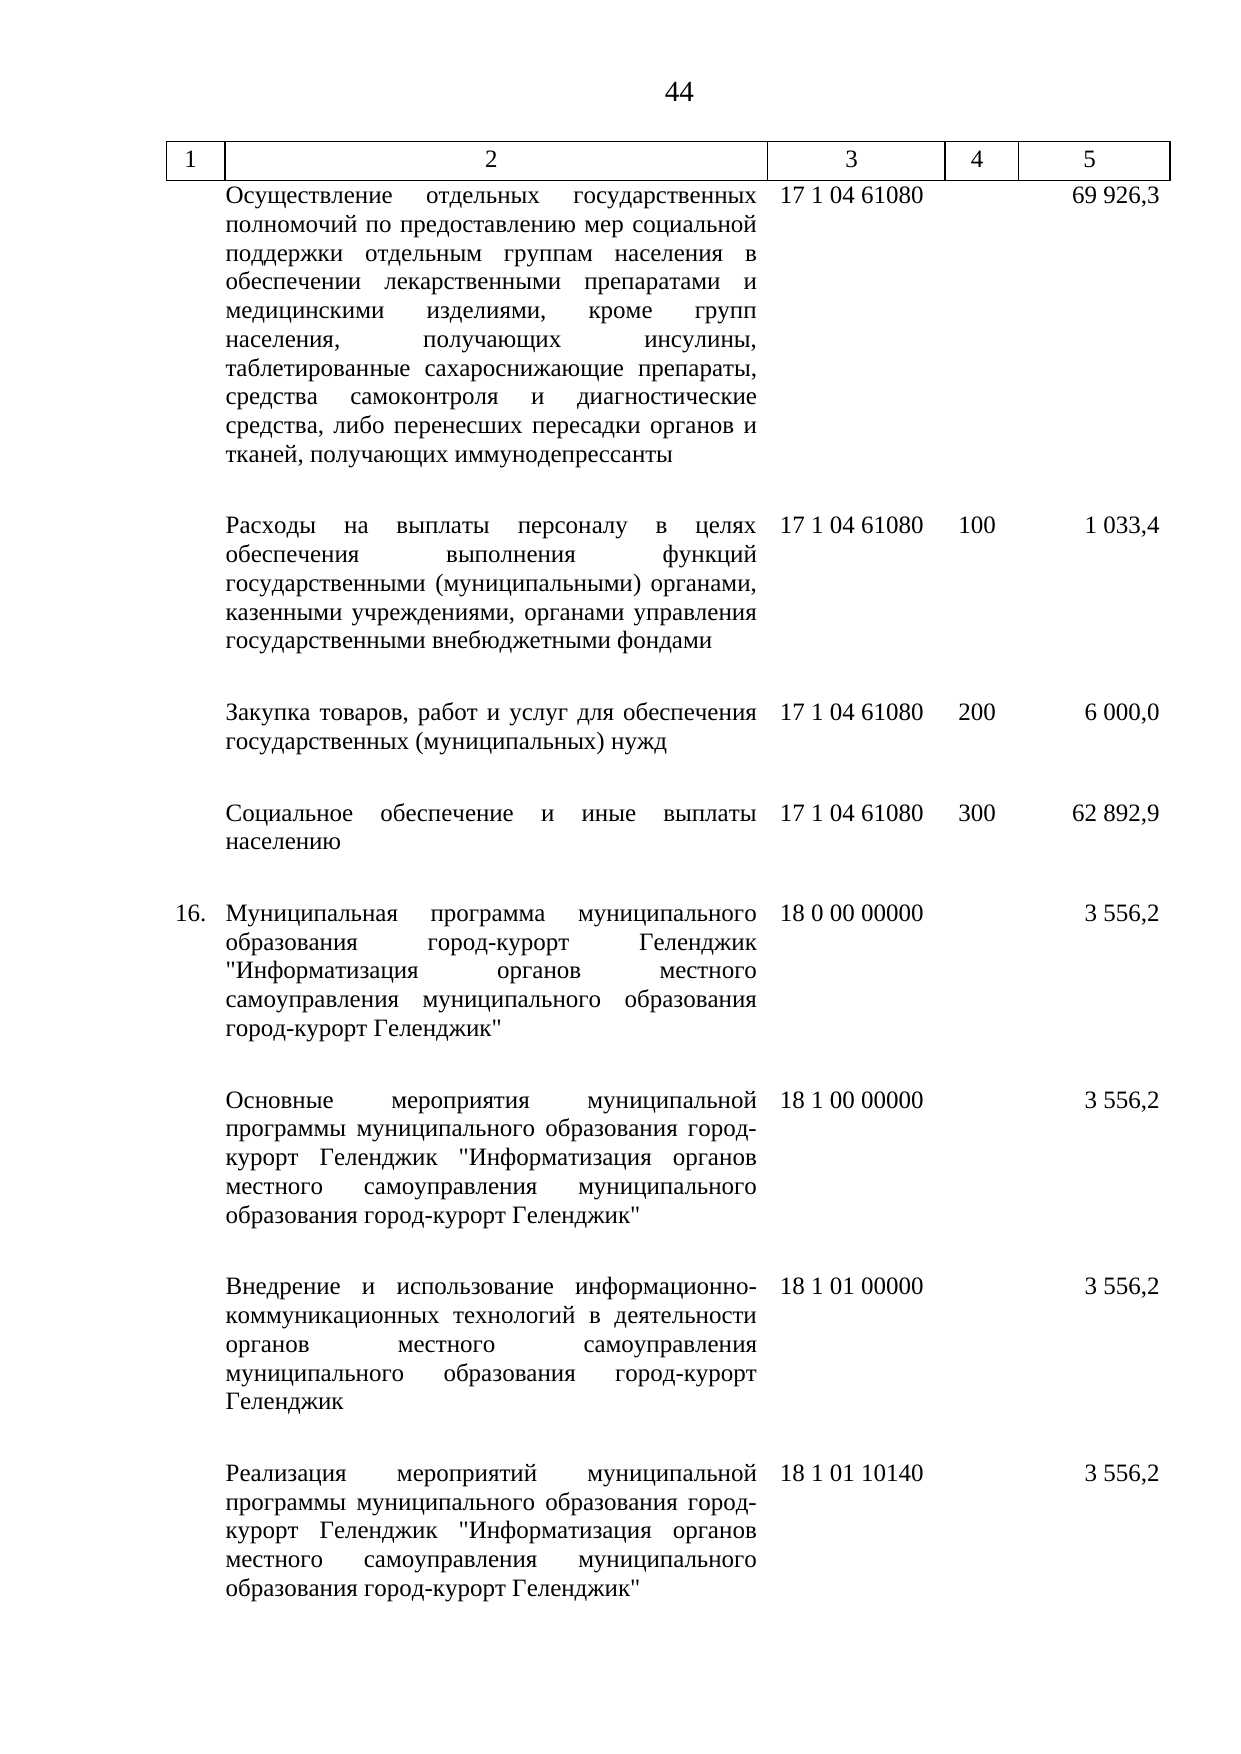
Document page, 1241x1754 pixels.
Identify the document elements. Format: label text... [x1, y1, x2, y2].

table_header 3 [768, 142, 944, 180]
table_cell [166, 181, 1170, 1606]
table_header 4 [946, 142, 1018, 180]
table_header 5 [1019, 142, 1169, 180]
table_header 1 [167, 142, 224, 180]
table_header 2 [226, 142, 767, 180]
